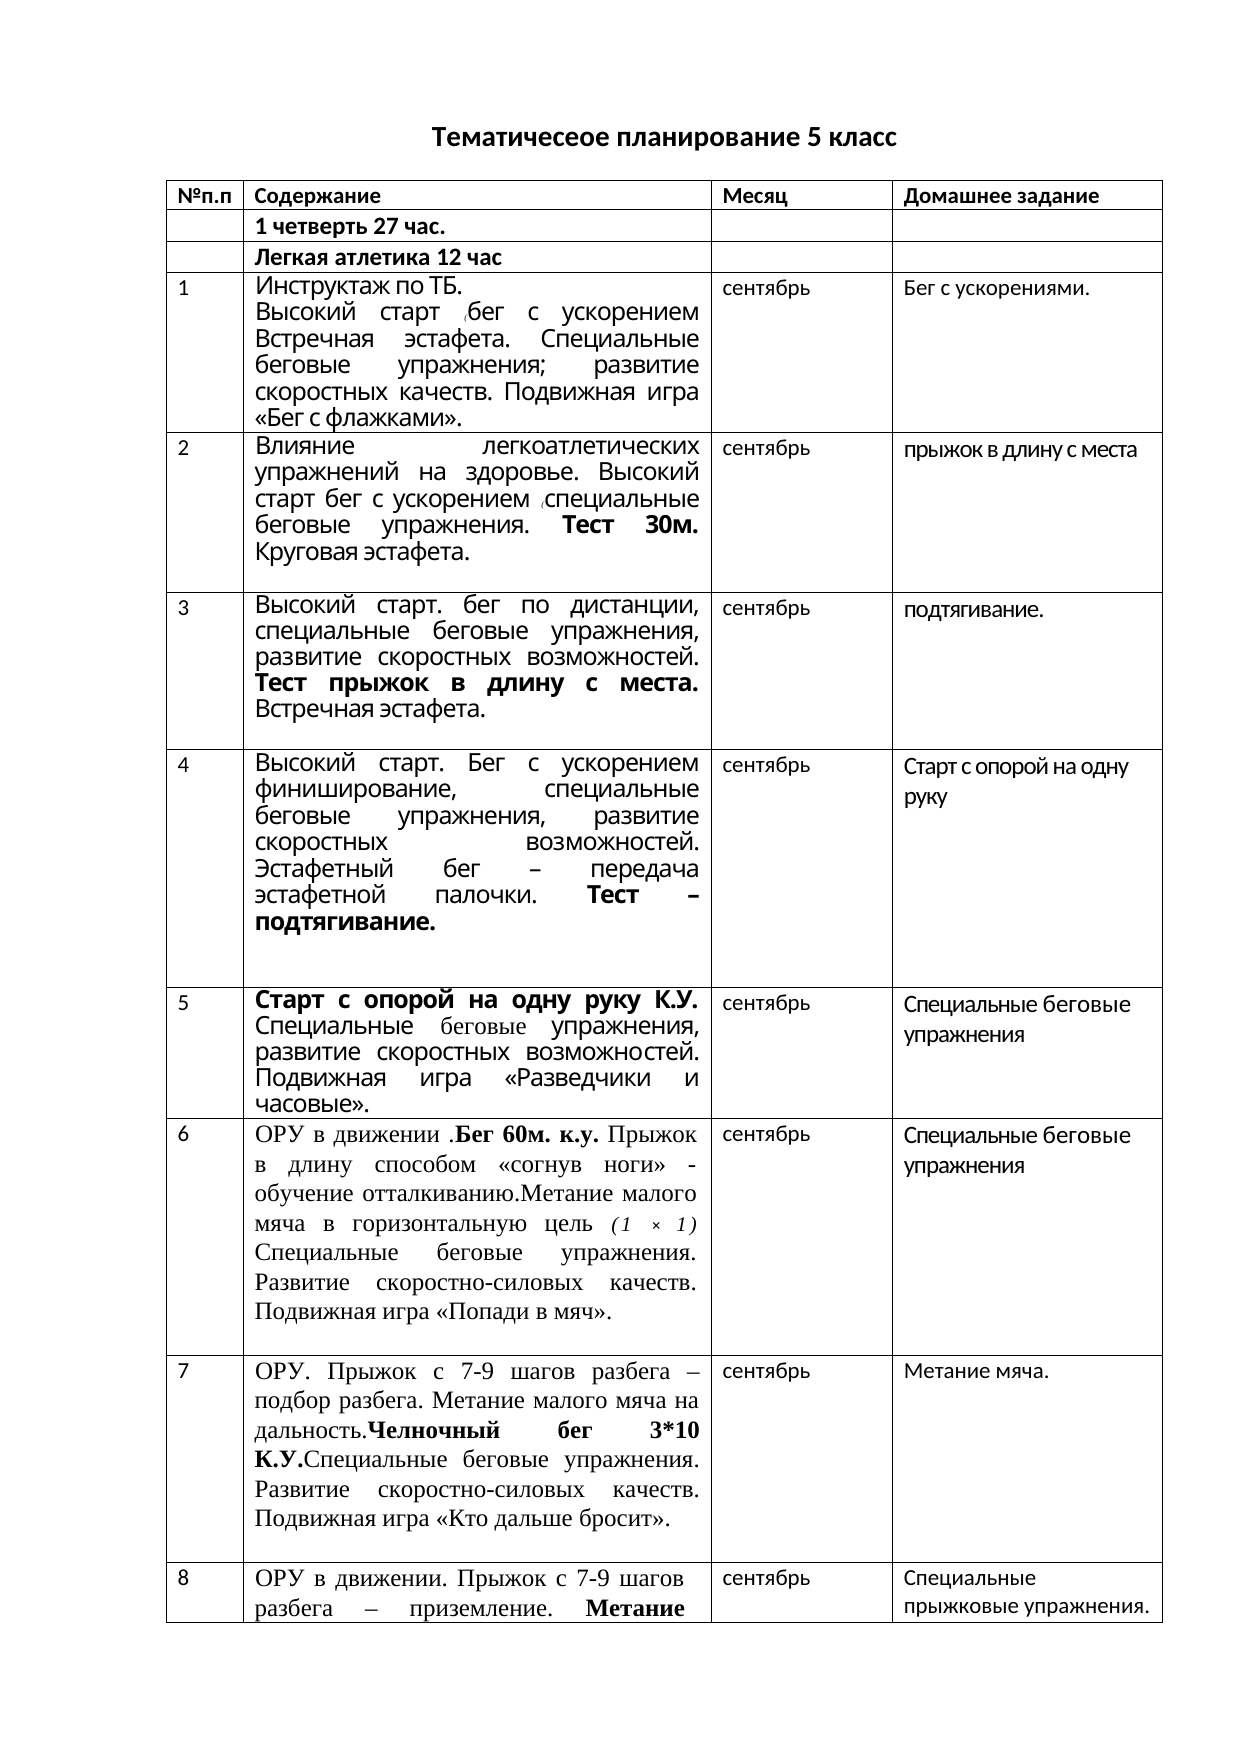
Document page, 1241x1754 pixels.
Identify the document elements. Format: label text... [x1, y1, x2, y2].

table_cell Бег с ускорениями. [893, 273, 1162, 432]
table_cell [712, 242, 892, 272]
table_cell Легкая атлетика 12 час [244, 242, 711, 272]
table_cell Инструктаж по ТБ. Высокий старт (бег с ускорением Встречная эстафета. Специальные беговые упражнения; развитие скоростных качеств. Подвижная игра «Бег с флажками». [244, 273, 711, 432]
table_cell Специальные беговые упражнения [893, 988, 1162, 1118]
table_cell сентябрь [712, 988, 892, 1118]
table_cell 1 четверть 27 час. [244, 210, 711, 241]
table_cell 1 [167, 273, 243, 432]
table_header Домашнее задание [893, 181, 1162, 209]
table_cell 2 [167, 433, 243, 592]
table_cell [712, 210, 892, 241]
table_cell сентябрь [712, 273, 892, 432]
table_cell сентябрь [712, 433, 892, 592]
table_cell Высокий старт. Бег с ускорением финиширование, специальные беговые упражнения, развитие скоростных возможностей. Эстафетный бег – передача эстафетной палочки. Тест – подтягивание. [244, 750, 711, 987]
table_cell сентябрь [712, 750, 892, 987]
table_cell 6 [167, 1119, 243, 1355]
table_header Месяц [712, 181, 892, 209]
table_header №п.п [167, 181, 243, 209]
table_cell Специальные беговые упражнения [893, 1119, 1162, 1355]
table_cell 3 [167, 593, 243, 749]
table_cell сентябрь [712, 593, 892, 749]
table_cell Высокий старт. бег по дистанции, специальные беговые упражнения, развитие скоростных возможностей. Тест прыжок в длину с места. Встречная эстафета. [244, 593, 711, 749]
table_cell 7 [167, 1356, 243, 1562]
table_cell Старт с опорой на одну руку К.У. Специальные беговые упражнения, развитие скоростных возможностей. Подвижная игра «Разведчики и часовые». [244, 988, 711, 1118]
table_cell [167, 210, 243, 241]
table_cell ОРУ в движении .Бег 60м. к.у. Прыжок в длину способом «согнув ноги» - обучение отталкиванию.Метание малого мяча в горизонтальную цель (1 × 1) Специальные беговые упражнения. Развитие скоростно-силовых качеств. Подвижная игра «Попади в мяч». [244, 1119, 711, 1355]
text Тематичесеое планирование 5 класс [177, 118, 1152, 154]
table_cell 4 [167, 750, 243, 987]
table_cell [244, 1563, 711, 1622]
table_cell [167, 242, 243, 272]
table_cell подтягивание. [893, 593, 1162, 749]
table_cell Метание мяча. [893, 1356, 1162, 1562]
table_cell Старт с опорой на одну руку [893, 750, 1162, 987]
table_cell [893, 242, 1162, 272]
table_cell сентябрь [712, 1356, 892, 1562]
table_cell ОРУ. Прыжок с 7-9 шагов разбега – подбор разбега. Метание малого мяча на дальность.Челночный бег 3*10 К.У.Специальные беговые упражнения. Развитие скоростно-силовых качеств. Подвижная игра «Кто дальше бросит». [244, 1356, 711, 1562]
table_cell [893, 1563, 1162, 1622]
table_cell прыжок в длину с места [893, 433, 1162, 592]
table_cell сентябрь [712, 1563, 892, 1622]
table_cell [893, 210, 1162, 241]
table_cell Влияние легкоатлетических упражнений на здоровье. Высокий старт бег с ускорением (специальные беговые упражнения. Тест 30м. Круговая эстафета. [244, 433, 711, 592]
table_cell 8 [167, 1563, 243, 1622]
table_cell сентябрь [712, 1119, 892, 1355]
table_cell 5 [167, 988, 243, 1118]
table_header Содержание [244, 181, 711, 209]
